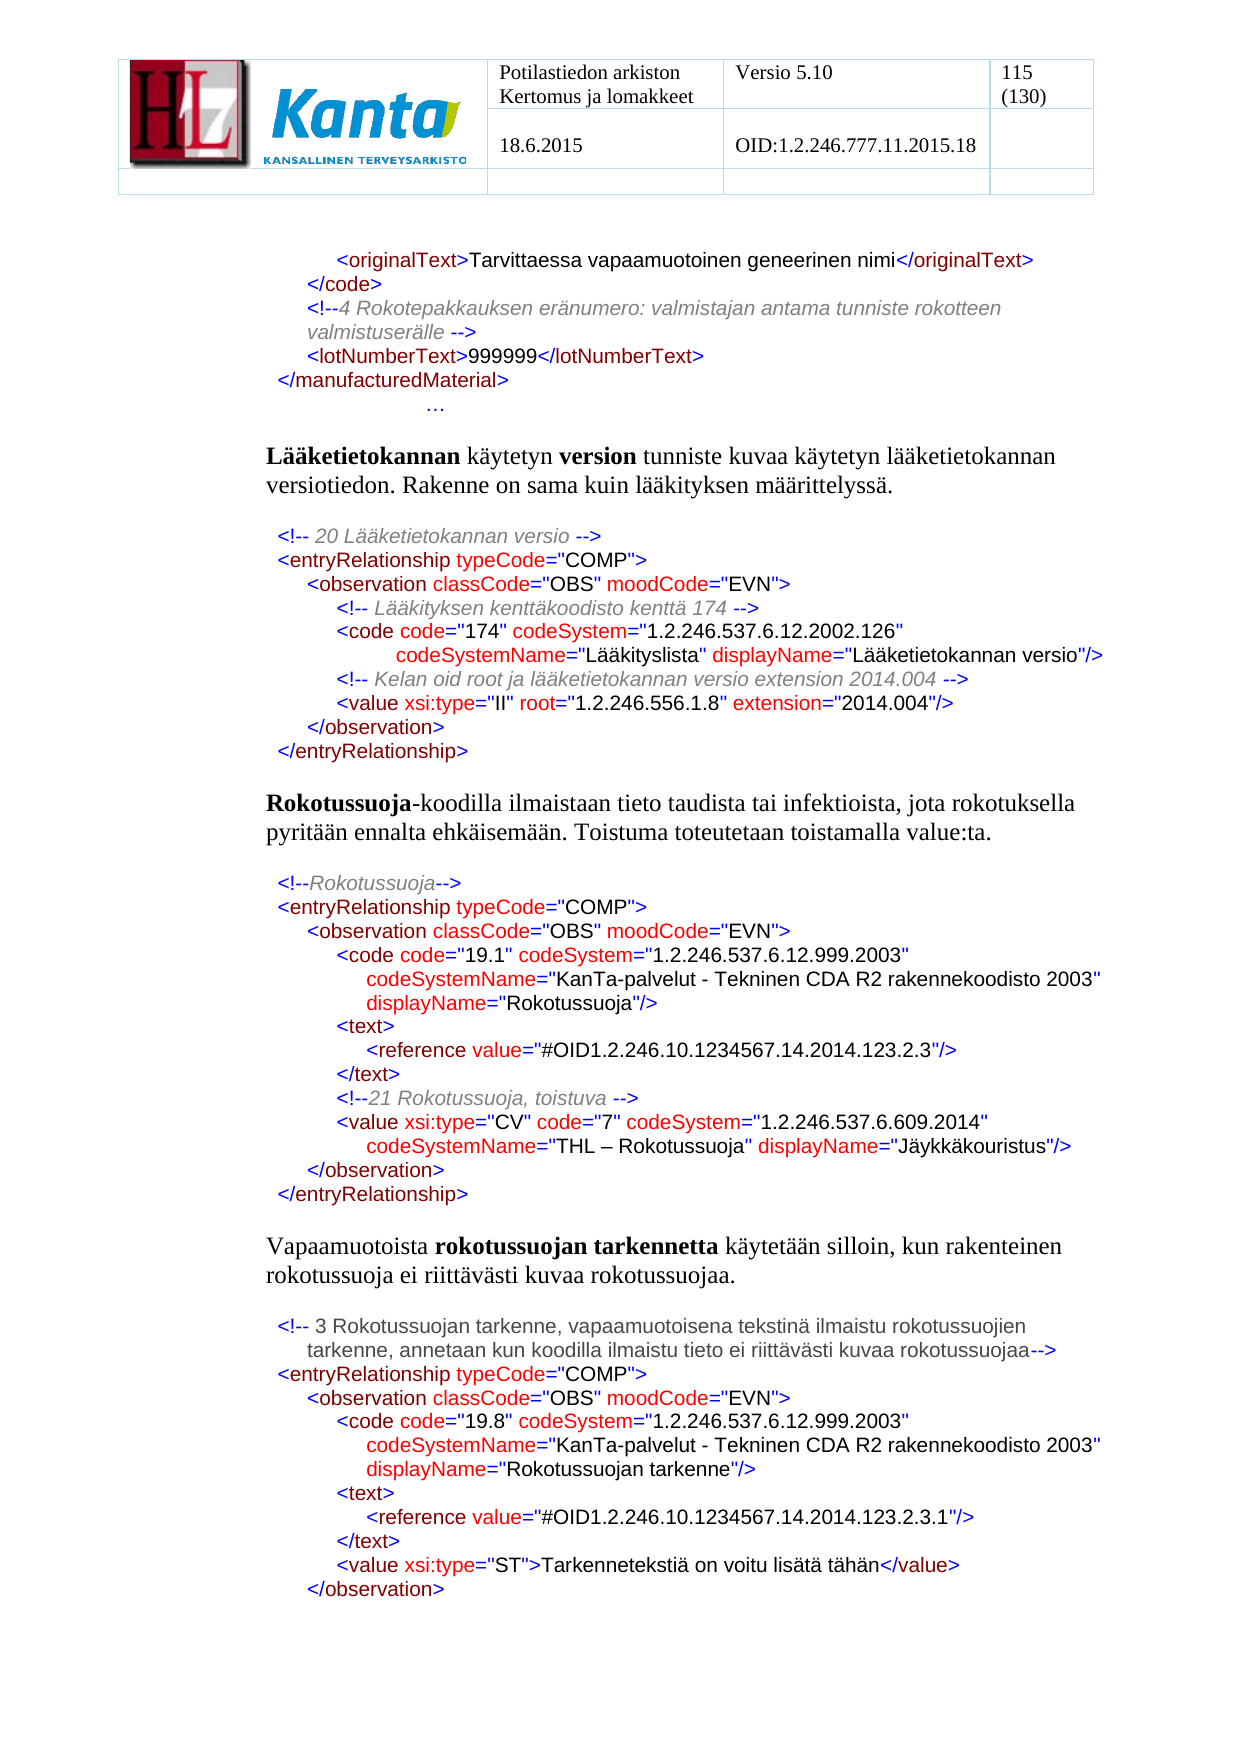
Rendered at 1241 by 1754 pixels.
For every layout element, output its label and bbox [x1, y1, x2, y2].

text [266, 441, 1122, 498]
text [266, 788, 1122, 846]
picture [264, 89, 467, 164]
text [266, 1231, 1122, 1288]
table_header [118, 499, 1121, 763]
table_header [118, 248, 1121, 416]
picture [290, 89, 304, 105]
picture [129, 60, 252, 169]
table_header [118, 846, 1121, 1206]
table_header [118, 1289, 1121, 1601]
